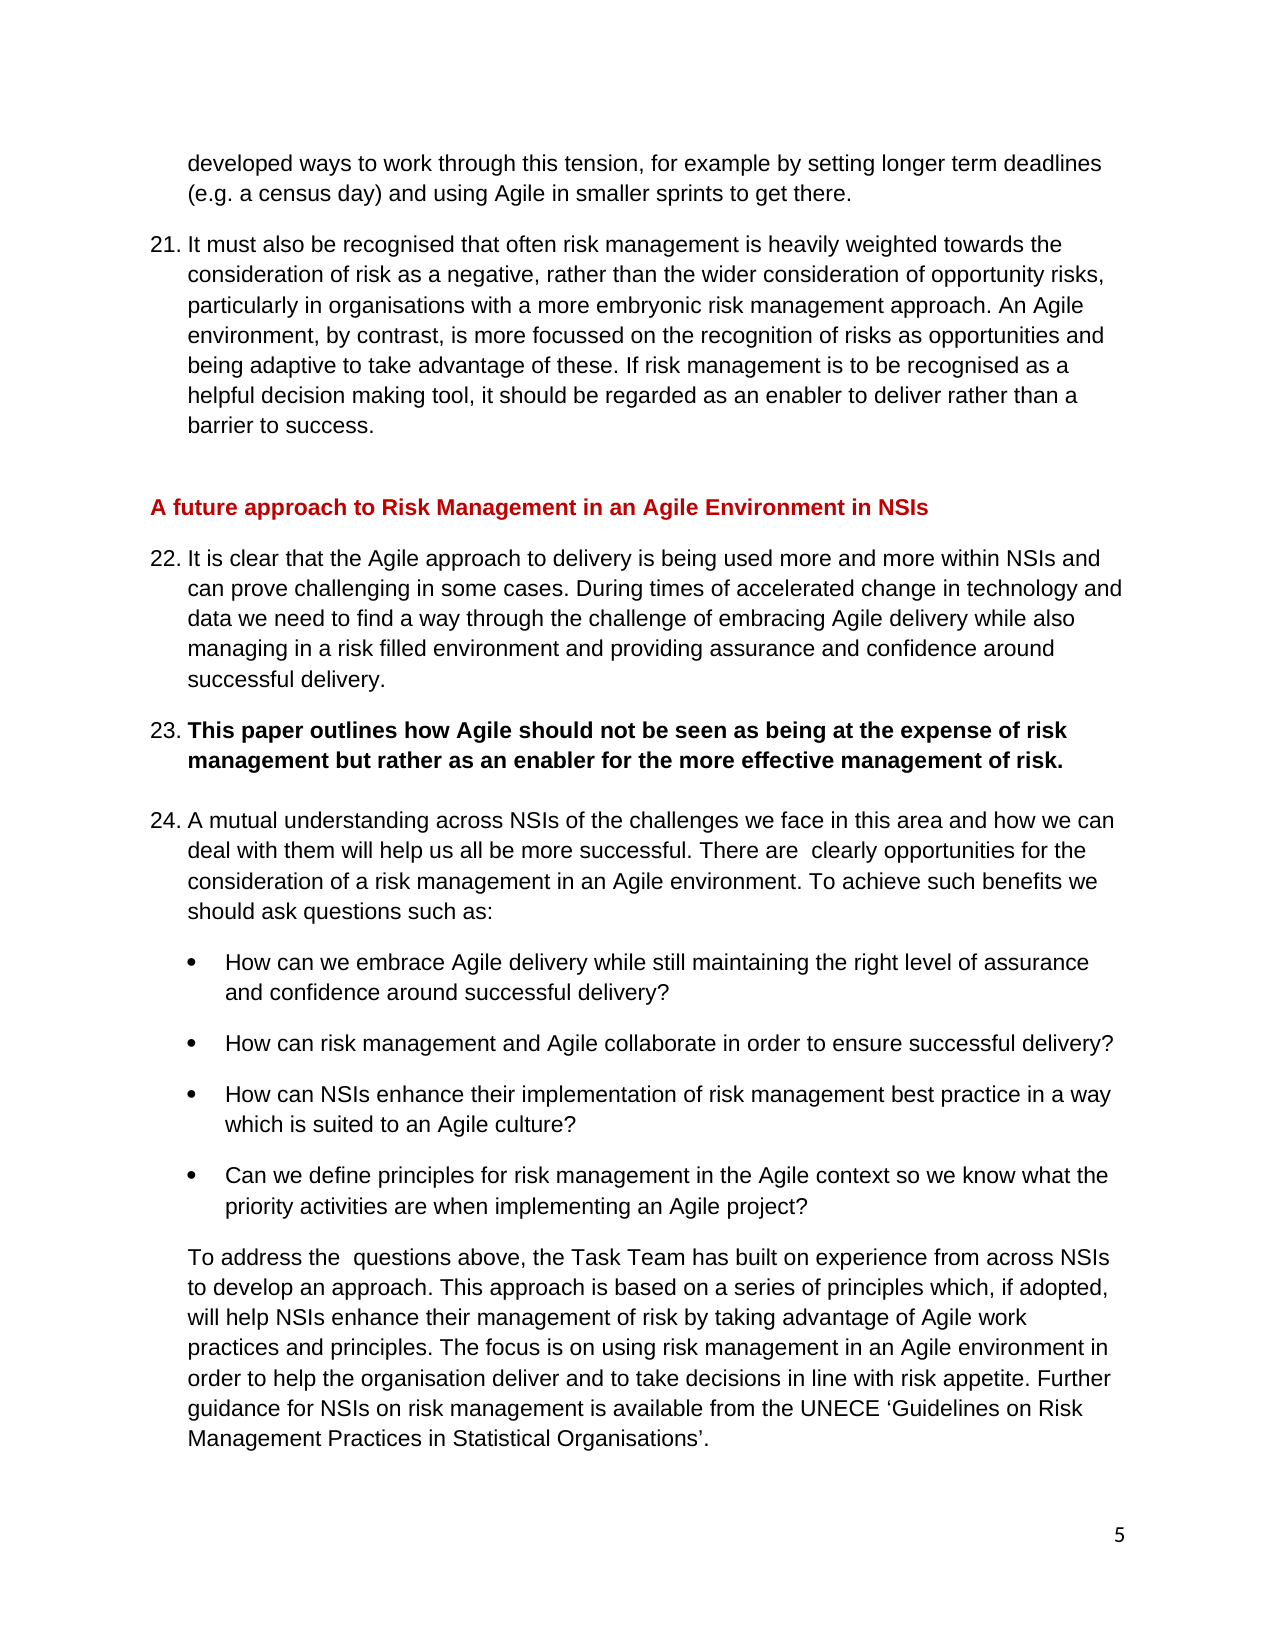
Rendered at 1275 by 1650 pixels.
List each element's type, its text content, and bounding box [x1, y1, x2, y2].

text A future approach to Risk Management in an Agile Environment in NSIs [150, 494, 1125, 520]
list How can risk management and Agile collaborate in order to ensure successful delivery? [187, 1030, 1125, 1057]
list This paper outlines how Agile should not be seen as being at the expense of risk management but rather as an enabler for the more effective management of risk. [150, 717, 1125, 773]
list How can we embrace Agile delivery while still maintaining the right level of assurance and confidence around successful delivery? [187, 949, 1125, 1006]
list A mutual understanding across NSIs of the challenges we face in this area and how we can deal with them will help us all be more successful. There are clearly opportunities for the consideration of a risk management in an Agile environment. To achieve such benefits we should ask questions such as: [150, 807, 1125, 924]
list To address the questions above, the Task Team has built on experience from across NSIs to develop an approach. This approach is based on a series of principles which, if adopted, will help NSIs enhance their management of risk by taking advantage of Agile work practices and principles. The focus is on using risk management in an Agile environment in order to help the organisation deliver and to take decisions in line with risk appetite. Further guidance for NSIs on risk management is available from the UNECE ‘Guidelines on Risk Management Practices in Statistical Organisations’. [187, 1244, 1125, 1451]
list How can NSIs enhance their implementation of risk management best practice in a way which is suited to an Agile culture? [187, 1081, 1125, 1138]
list Can we define principles for risk management in the Agile context so we know what the priority activities are when implementing an Agile project? [187, 1162, 1125, 1219]
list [150, 150, 1125, 207]
list It must also be recognised that often risk management is heavily weighted towards the consideration of risk as a negative, rather than the wider consideration of opportunity risks, particularly in organisations with a more embryonic risk management approach. An Agile environment, by contrast, is more focussed on the recognition of risks as opportunities and being adaptive to take advantage of these. If risk management is to be recognised as a helpful decision making tool, it should be regarded as an enabler to deliver rather than a barrier to success. [150, 231, 1125, 439]
list It is clear that the Agile approach to delivery is being used more and more within NSIs and can prove challenging in some cases. During times of accelerated change in technology and data we need to find a way through the challenge of embracing Agile delivery while also managing in a risk filled environment and providing assurance and confidence around successful delivery. [150, 545, 1125, 692]
